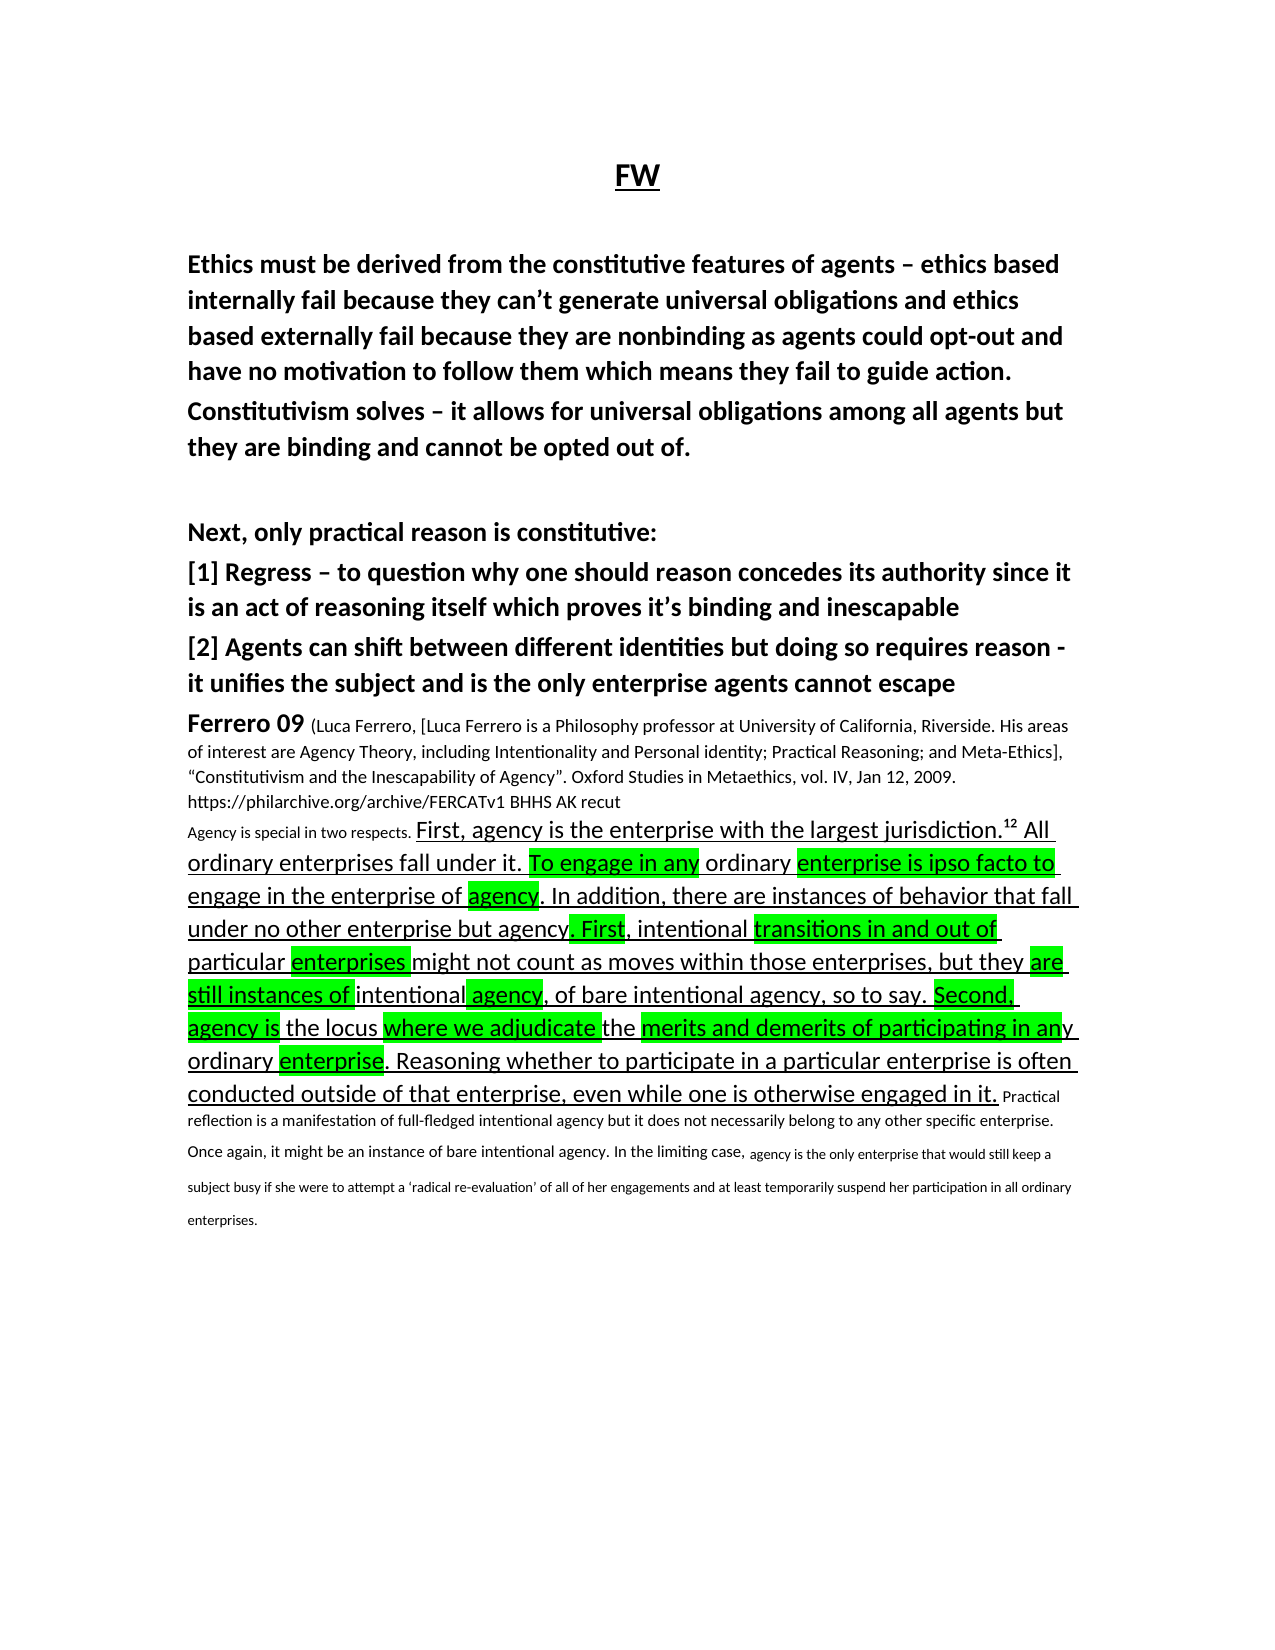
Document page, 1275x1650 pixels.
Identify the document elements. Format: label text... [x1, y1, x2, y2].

subtitle Next, only practical reason is constitutive: [187, 515, 1087, 548]
subtitle [2] Agents can shift between different identities but doing so requires reason - it unifies the subject and is the only enterprise agents cannot escape [187, 630, 1087, 699]
subtitle FW [187, 154, 1087, 195]
subtitle [1] Regress – to question why one should reason concedes its authority since it is an act of reasoning itself which proves it’s binding and inescapable [187, 555, 1087, 624]
subtitle Ethics must be derived from the constitutive features of agents – ethics based internally fail because they can’t generate universal obligations and ethics based externally fail because they are nonbinding as agents could opt-out and have no motivation to follow them which means they fail to guide action. [187, 248, 1087, 388]
text Agency is special in two respects. First, agency is the enterprise with the largest jurisdiction.¹² All ordinary enterprises fall under it. To engage in any ordinary enterprise is ipso facto to engage in the enterprise of agency. In addition, there are instances of behavior that fall under no other enterprise but agency. First, intentional transitions in and out of particular enterprises might not count as moves within those enterprises, but they are still instances of intentional agency, of bare intentional agency, so to say. Second, agency is the locus where we adjudicate the merits and demerits of participating in any ordinary enterprise. Reasoning whether to participate in a particular enterprise is often conducted outside of that enterprise, even while one is otherwise engaged in it. Practical reflection is a manifestation of full-fledged intentional agency but it does not necessarily belong to any other specific enterprise. Once again, it might be an instance of bare intentional agency. In the limiting case, agency is the only enterprise that would still keep a subject busy if she were to attempt a ‘radical re-evaluation’ of all of her engagements and at least temporarily suspend her participation in all ordinary enterprises. [187, 815, 1087, 1229]
subtitle Constitutivism solves – it allows for universal obligations among all agents but they are binding and cannot be opted out of. [187, 394, 1087, 463]
subtitle Ferrero 09 (Luca Ferrero, [Luca Ferrero is a Philosophy professor at University of California, Riverside. His areas of interest are Agency Theory, including Intentionality and Personal identity; Practical Reasoning; and Meta-Ethics], “Constitutivism and the Inescapability of Agency”. Oxford Studies in Metaethics, vol. IV, Jan 12, 2009. https://philarchive.org/archive/FERCATv1 BHHS AK recut [187, 706, 1087, 813]
